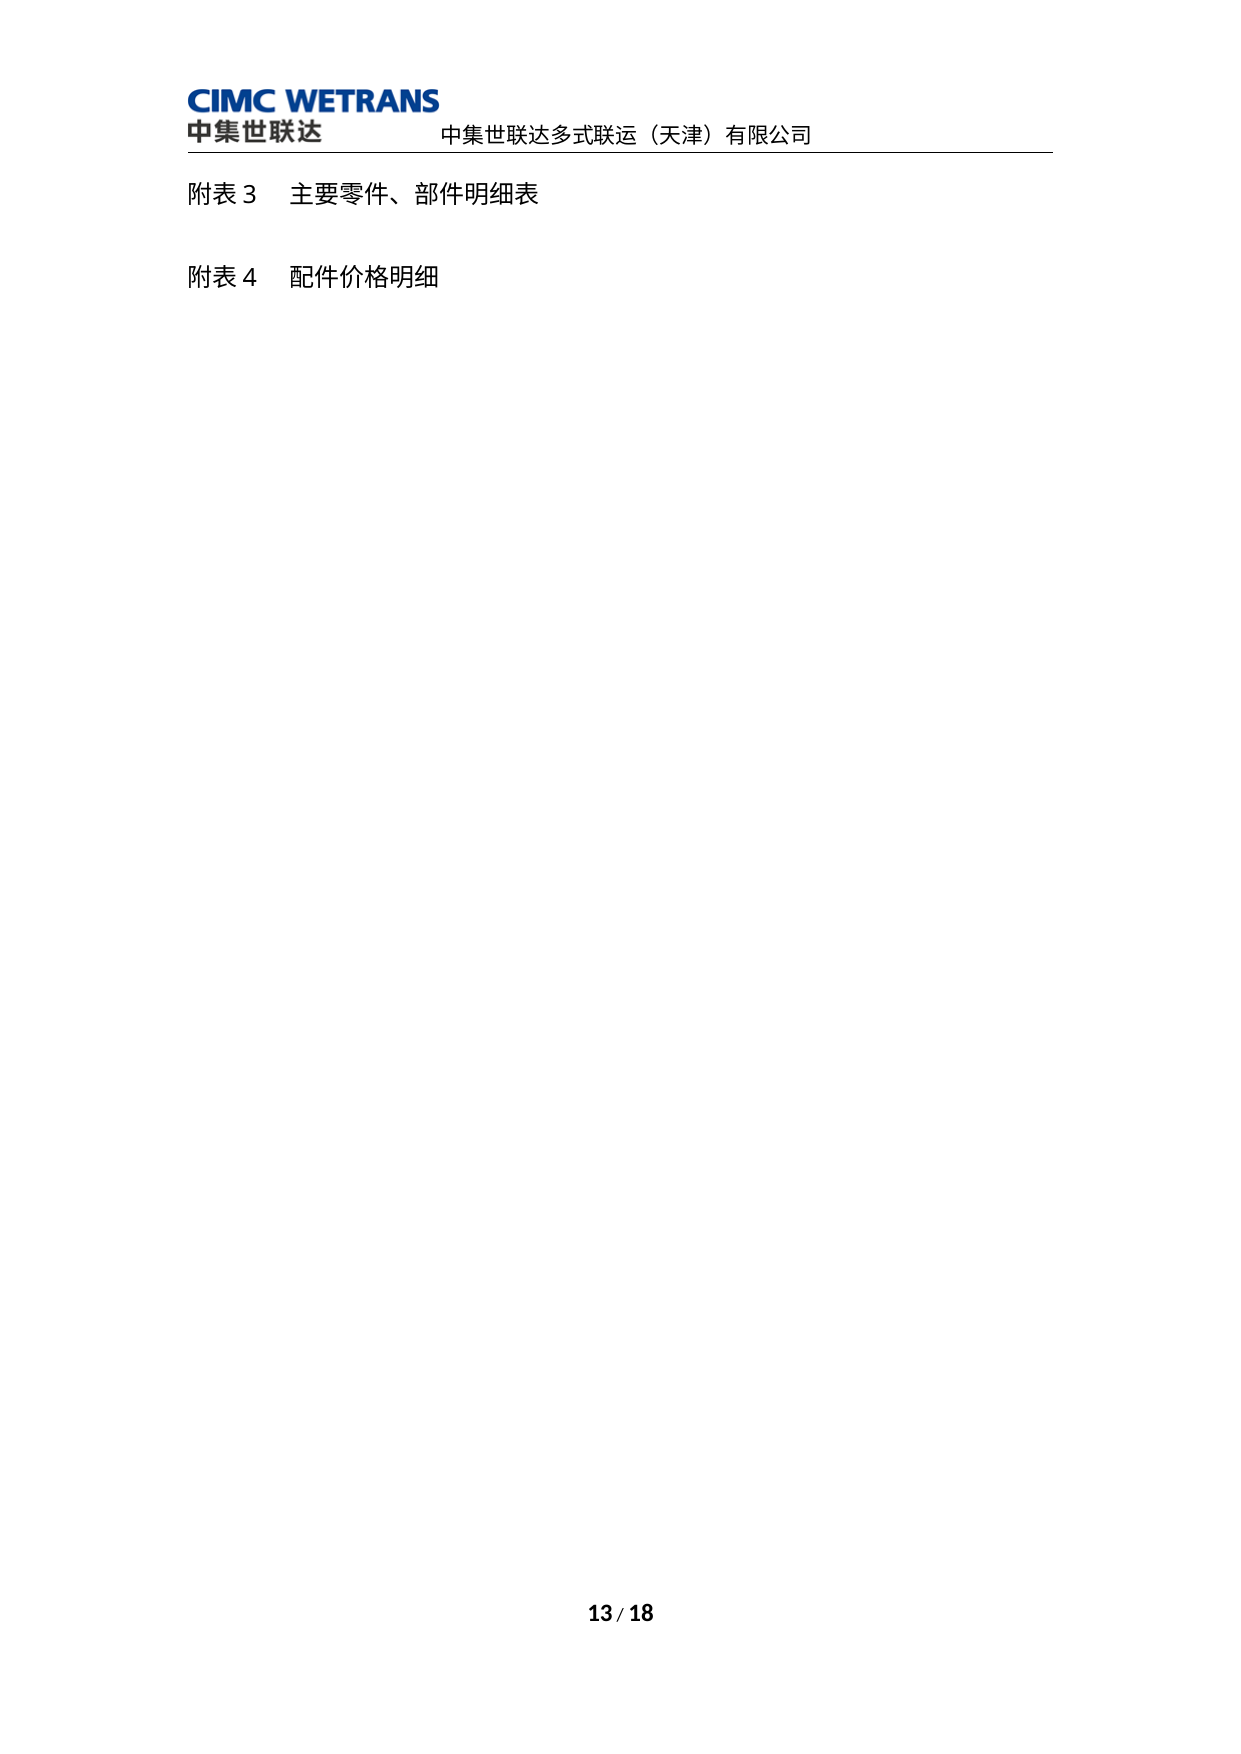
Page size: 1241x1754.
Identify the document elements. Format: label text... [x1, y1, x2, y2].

text 附表3 主要零件、部件明细表 [187, 160, 1053, 225]
picture [187, 88, 441, 144]
text 附表4 配件价格明细 [187, 243, 1053, 308]
